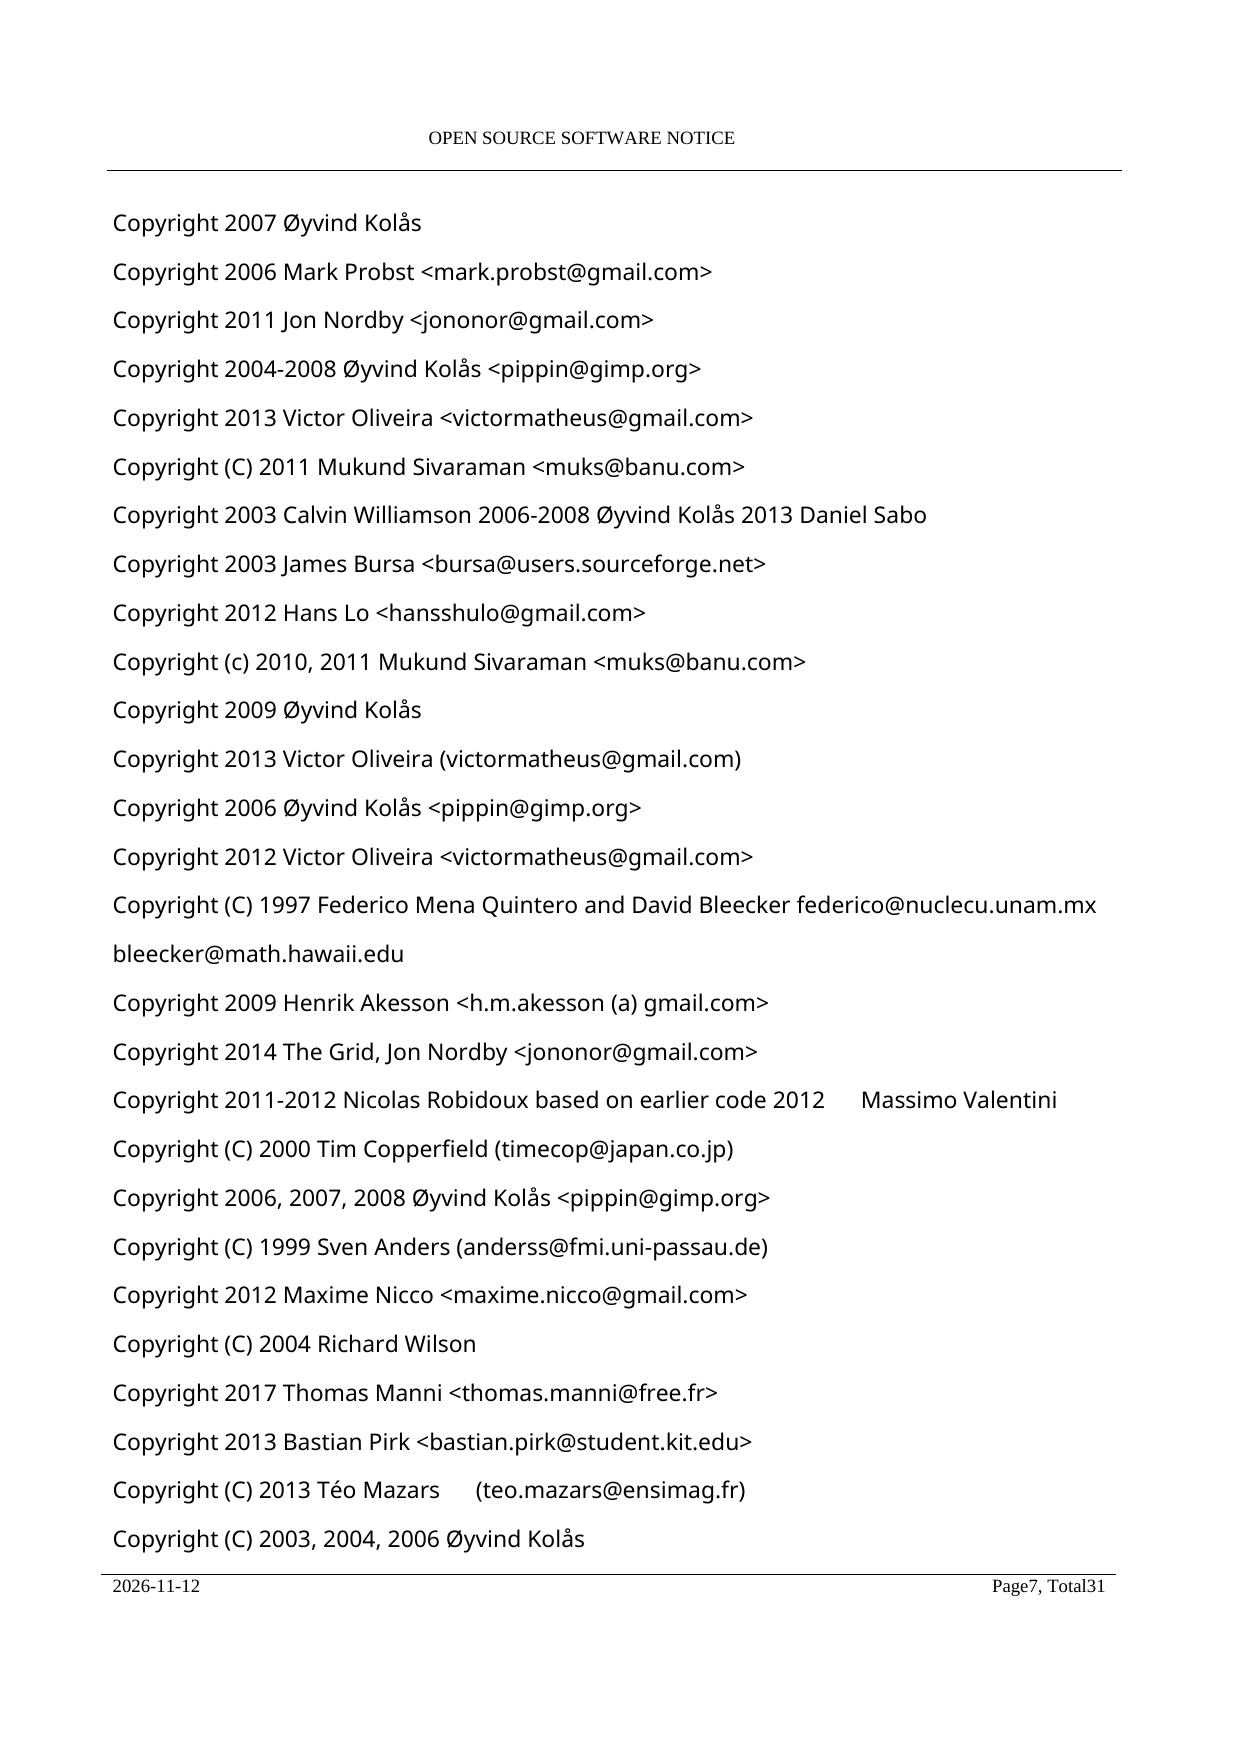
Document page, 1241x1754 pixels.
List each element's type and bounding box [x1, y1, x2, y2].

text [112, 206, 1128, 1555]
